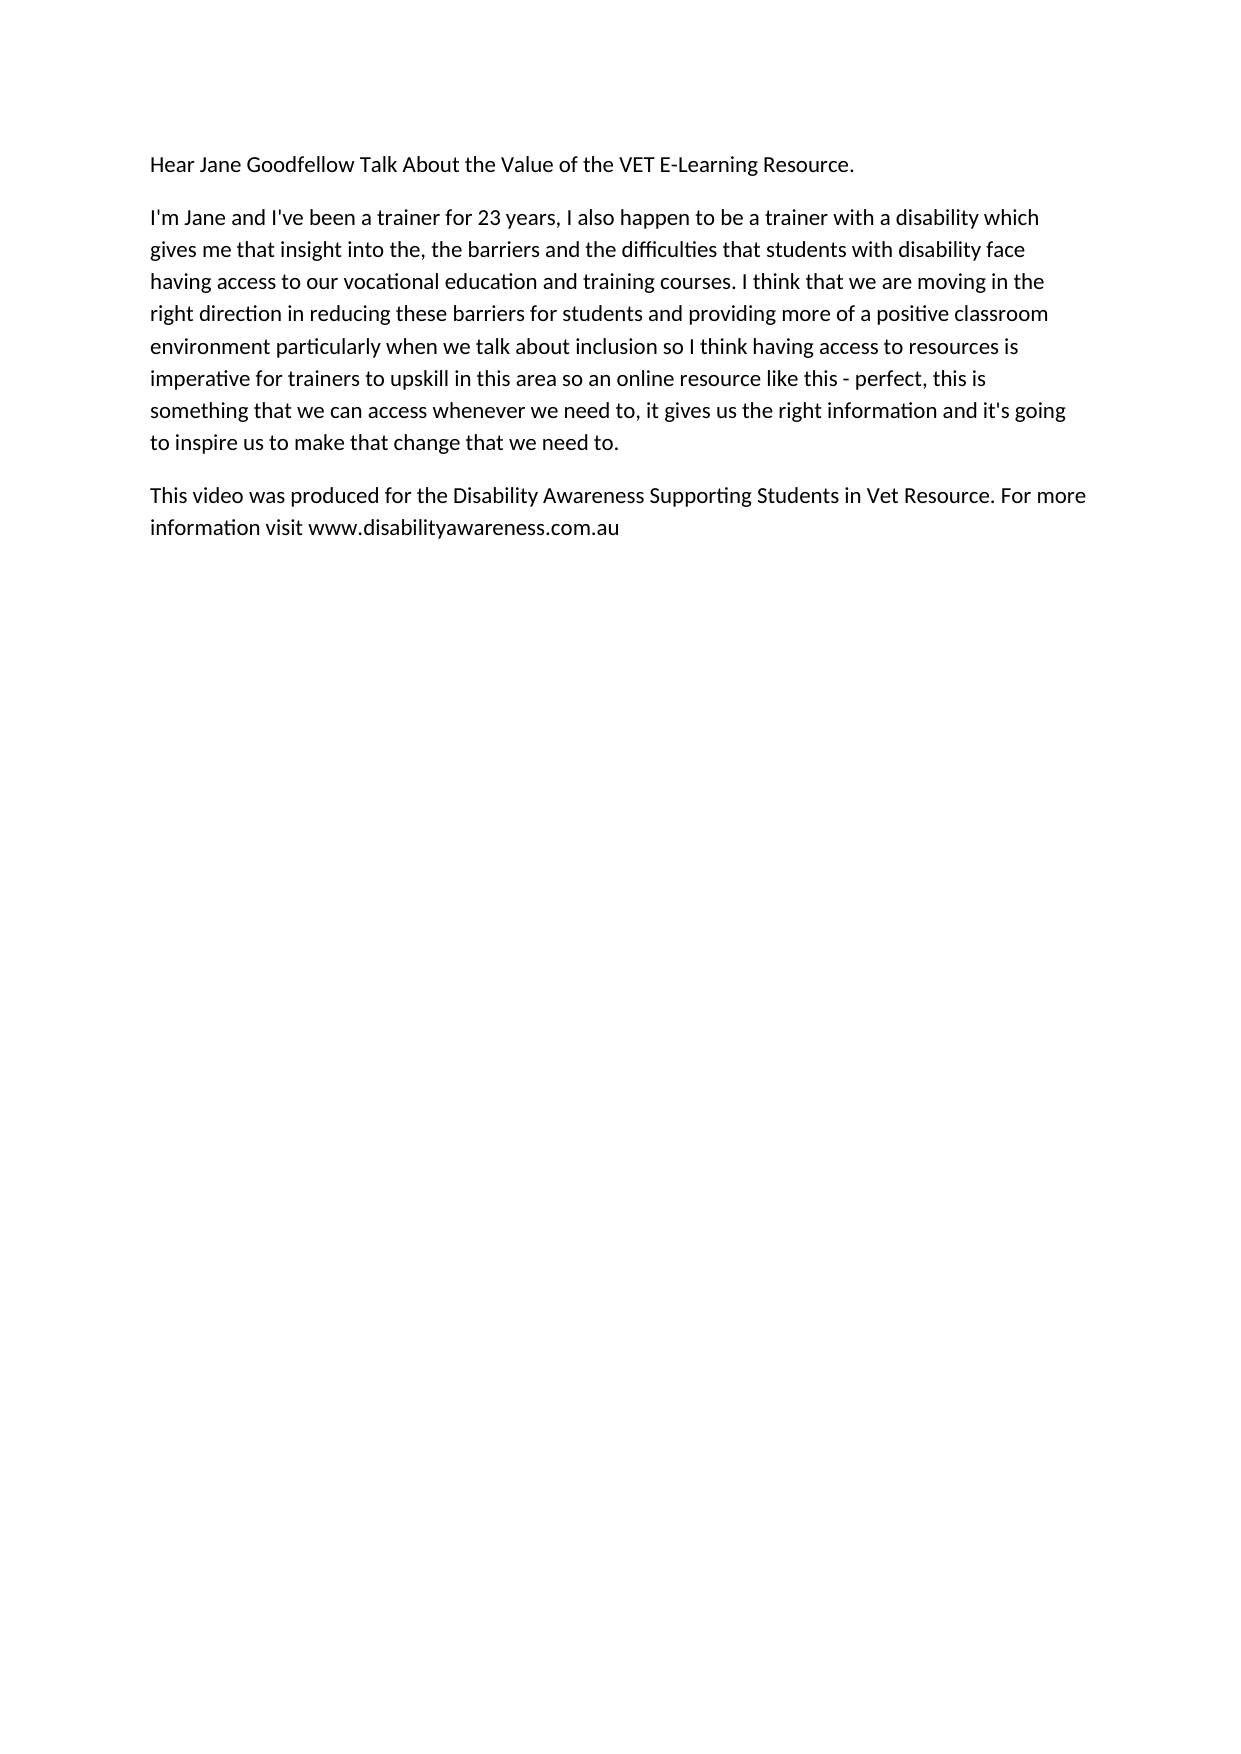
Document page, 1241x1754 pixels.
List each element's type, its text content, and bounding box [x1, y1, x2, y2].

text This video was produced for the Disability Awareness Supporting Students in Vet Resource. For more information visit www.disabilityawareness.com.au [150, 481, 1090, 542]
text Hear Jane Goodfellow Talk About the Value of the VET E-Learning Resource. [150, 150, 1090, 178]
text I'm Jane and I've been a trainer for 23 years, I also happen to be a trainer with a disability which gives me that insight into the, the barriers and the difficulties that students with disability face having access to our vocational education and training courses. I think that we are moving in the right direction in reducing these barriers for students and providing more of a positive classroom environment particularly when we talk about inclusion so I think having access to resources is imperative for trainers to upskill in this area so an online resource like this - perfect, this is something that we can access whenever we need to, it gives us the right information and it's going to inspire us to make that change that we need to. [150, 203, 1090, 456]
